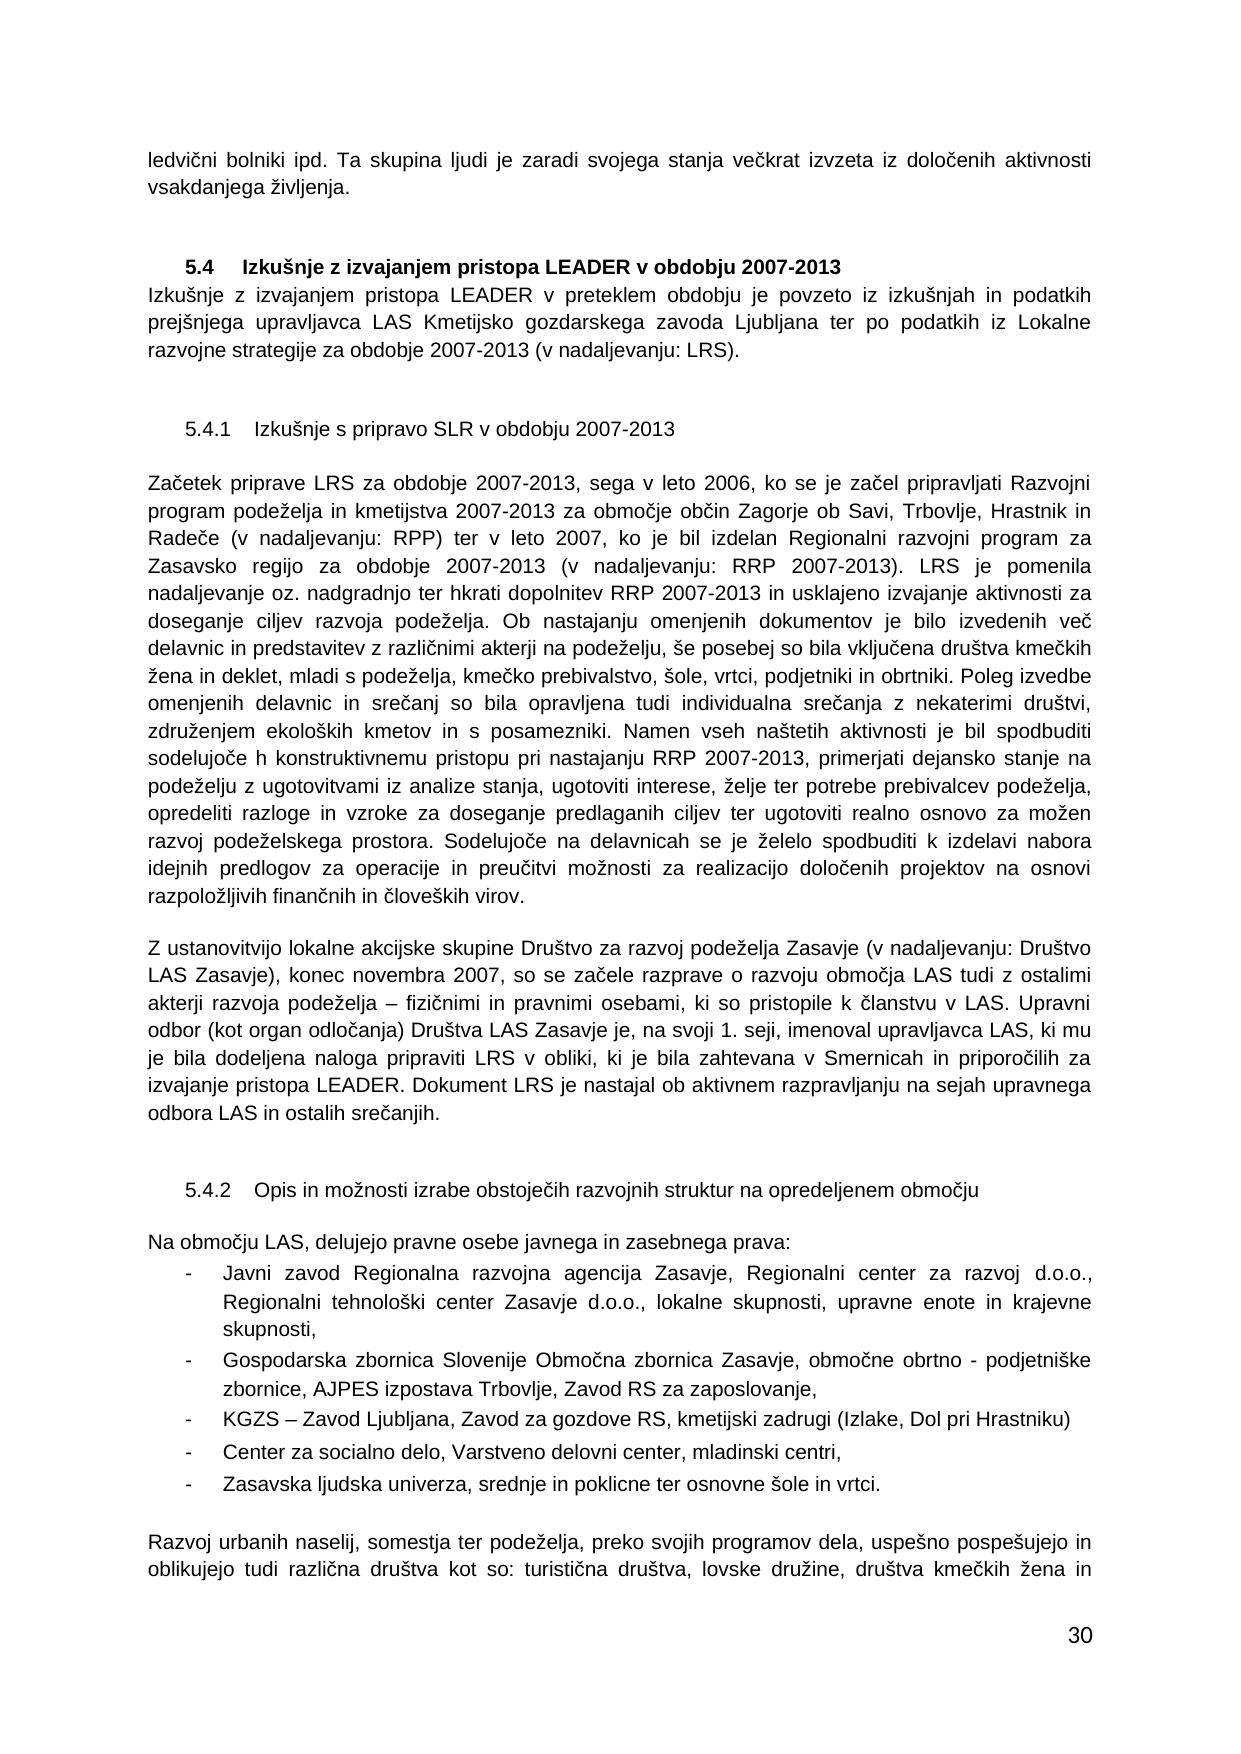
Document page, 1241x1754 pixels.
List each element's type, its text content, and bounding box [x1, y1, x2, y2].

text Na območju LAS, delujejo pravne osebe javnega in zasebnega prava: [148, 1230, 1093, 1254]
text Začetek priprave LRS za obdobje 2007-2013, sega v leto 2006, ko se je začel pripravljati Razvojni program podeželja in kmetijstva 2007-2013 za območje občin Zagorje ob Savi, Trbovlje, Hrastnik in Radeče (v nadaljevanju: RPP) ter v leto 2007, ko je bil izdelan Regionalni razvojni program za Zasavsko regijo za obdobje 2007-2013 (v nadaljevanju: RRP 2007-2013). LRS je pomenila nadaljevanje oz. nadgradnjo ter hkrati dopolnitev RRP 2007-2013 in usklajeno izvajanje aktivnosti za doseganje ciljev razvoja podeželja. Ob nastajanju omenjenih dokumentov je bilo izvedenih več delavnic in predstavitev z različnimi akterji na podeželju, še posebej so bila vključena društva kmečkih žena in deklet, mladi s podeželja, kmečko prebivalstvo, šole, vrtci, podjetniki in obrtniki. Poleg izvedbe omenjenih delavnic in srečanj so bila opravljena tudi individualna srečanja z nekaterimi društvi, združenjem ekoloških kmetov in s posamezniki. Namen vseh naštetih aktivnosti je bil spodbuditi sodelujoče h konstruktivnemu pristopu pri nastajanju RRP 2007-2013, primerjati dejansko stanje na podeželju z ugotovitvami iz analize stanja, ugotoviti interese, želje ter potrebe prebivalcev podeželja, opredeliti razloge in vzroke za doseganje predlaganih ciljev ter ugotoviti realno osnovo za možen razvoj podeželskega prostora. Sodelujoče na delavnicah se je želelo spodbuditi k izdelavi nabora idejnih predlogov za operacije in preučitvi možnosti za realizacijo določenih projektov na osnovi razpoložljivih finančnih in človeških virov. [148, 471, 1093, 907]
list Gospodarska zbornica Slovenije Območna zbornica Zasavje, območne obrtno - podjetniške zbornice, AJPES izpostava Trbovlje, Zavod RS za zaposlovanje, [185, 1345, 1093, 1401]
list Center za socialno delo, Varstveno delovni center, mladinski centri, [185, 1437, 1093, 1465]
text Opis in možnosti izrabe obstoječih razvojnih struktur na opredeljenem območju [185, 1178, 1093, 1202]
text Izkušnje s pripravo SLR v obdobju 2007-2013 [185, 417, 1093, 441]
list Javni zavod Regionalna razvojna agencija Zasavje, Regionalni center za razvoj d.o.o., Regionalni tehnološki center Zasavje d.o.o., lokalne skupnosti, upravne enote in krajevne skupnosti, [185, 1258, 1093, 1341]
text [148, 148, 1093, 199]
text Izkušnje z izvajanjem pristopa LEADER v preteklem obdobju je povzeto iz izkušnjah in podatkih prejšnjega upravljavca LAS Kmetijsko gozdarskega zavoda Ljubljana ter po podatkih iz Lokalne razvojne strategije za obdobje 2007-2013 (v nadaljevanju: LRS). [148, 282, 1093, 361]
list Zasavska ljudska univerza, srednje in poklicne ter osnovne šole in vrtci. [185, 1469, 1093, 1498]
text Z ustanovitvijo lokalne akcijske skupine Društvo za razvoj podeželja Zasavje (v nadaljevanju: Društvo LAS Zasavje), konec novembra 2007, so se začele razprave o razvoju območja LAS tudi z ostalimi akterji razvoja podeželja – fizičnimi in pravnimi osebami, ki so pristopile k članstvu v LAS. Upravni odbor (kot organ odločanja) Društva LAS Zasavje je, na svoji 1. seji, imenoval upravljavca LAS, ki mu je bila dodeljena naloga pripraviti LRS v obliki, ki je bila zahtevana v Smernicah in priporočilih za izvajanje pristopa LEADER. Dokument LRS je nastajal ob aktivnem razpravljanju na sejah upravnega odbora LAS in ostalih srečanjih. [148, 936, 1093, 1125]
list KGZS – Zavod Ljubljana, Zavod za gozdove RS, kmetijski zadrugi (Izlake, Dol pri Hrastniku) [185, 1404, 1093, 1433]
subtitle Izkušnje z izvajanjem pristopa LEADER v obdobju 2007-2013 [185, 255, 1093, 279]
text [148, 1529, 1093, 1581]
